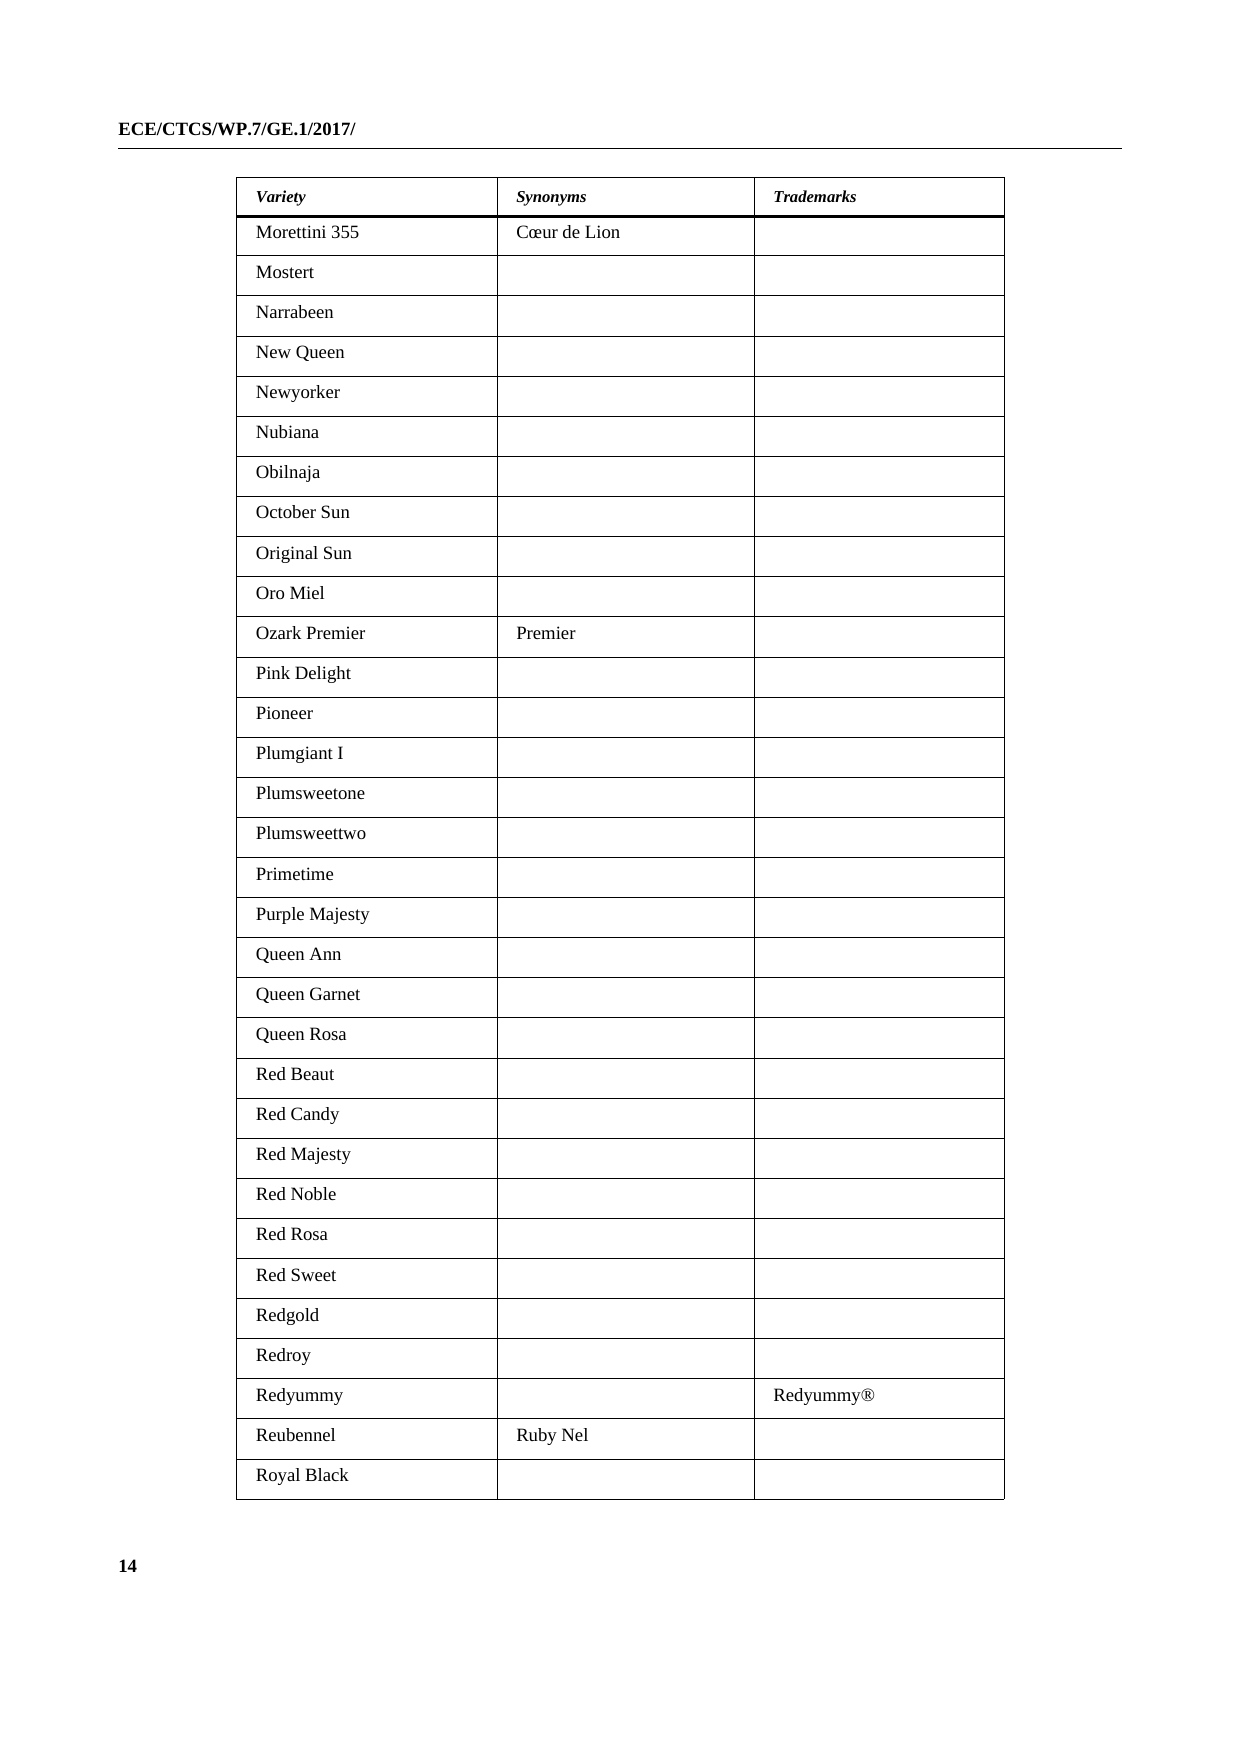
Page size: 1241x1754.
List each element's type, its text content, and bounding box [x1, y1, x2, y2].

table_cell Redyummy [237, 1379, 497, 1418]
table_cell Ruby Nel [498, 1419, 754, 1458]
table_cell [755, 1179, 1004, 1218]
table_cell Newyorker [237, 377, 497, 416]
table_cell Pink Delight [237, 658, 497, 696]
table_header Trademarks [755, 178, 1004, 215]
table_cell [755, 497, 1004, 536]
table_cell Queen Ann [237, 938, 497, 977]
table_cell Reubennel [237, 1419, 497, 1458]
table_cell [755, 858, 1004, 897]
table_cell [755, 337, 1004, 376]
table_cell Plumgiant I [237, 738, 497, 777]
table_cell [755, 738, 1004, 777]
table_cell [755, 1419, 1004, 1458]
table_cell [755, 778, 1004, 817]
table_cell Red Beaut [237, 1059, 497, 1097]
table_cell Plumsweettwo [237, 818, 497, 857]
table_cell [498, 577, 754, 616]
table_cell [498, 938, 754, 977]
table_cell [755, 296, 1004, 336]
table_cell Red Majesty [237, 1139, 497, 1178]
table_cell [498, 1379, 754, 1418]
table_cell [755, 256, 1004, 295]
table_cell [498, 898, 754, 937]
table_cell [498, 537, 754, 576]
table_cell [755, 1018, 1004, 1057]
table_cell [498, 417, 754, 456]
table_cell [498, 1339, 754, 1378]
table_cell [498, 978, 754, 1017]
table_cell [755, 377, 1004, 416]
table_cell New Queen [237, 337, 497, 376]
table_cell Narrabeen [237, 296, 497, 336]
table_cell Queen Garnet [237, 978, 497, 1017]
table_cell [498, 1059, 754, 1097]
table_cell [755, 658, 1004, 696]
table_cell [755, 978, 1004, 1017]
table_cell [755, 1460, 1004, 1498]
table_cell Redyummy® [755, 1379, 1004, 1418]
table_cell Premier [498, 617, 754, 656]
table_cell [755, 457, 1004, 496]
table_cell [755, 417, 1004, 456]
table_cell [755, 938, 1004, 977]
table_cell [498, 1099, 754, 1138]
table_cell Redroy [237, 1339, 497, 1378]
table_header Variety [237, 178, 497, 215]
table_cell Primetime [237, 858, 497, 897]
table_cell [755, 1339, 1004, 1378]
table_cell [498, 377, 754, 416]
table_cell [755, 537, 1004, 576]
table_cell Obilnaja [237, 457, 497, 496]
table_cell Redgold [237, 1299, 497, 1338]
table_cell Queen Rosa [237, 1018, 497, 1057]
table_cell [498, 738, 754, 777]
table_cell Oro Miel [237, 577, 497, 616]
table_cell [755, 1219, 1004, 1258]
table_cell [498, 497, 754, 536]
table_cell [498, 858, 754, 897]
table_cell Red [237, 1219, 497, 1258]
table_cell [498, 1139, 754, 1178]
table_cell [755, 1139, 1004, 1178]
table_cell [498, 457, 754, 496]
table_cell Red Sweet [237, 1259, 497, 1298]
table_header Synonyms [498, 178, 754, 215]
table_cell [498, 256, 754, 295]
table_cell [498, 658, 754, 696]
table_cell [755, 1259, 1004, 1298]
table_cell [755, 818, 1004, 857]
table_cell [498, 698, 754, 737]
table_cell [498, 778, 754, 817]
table_cell [755, 577, 1004, 616]
table_cell [498, 818, 754, 857]
table_cell [498, 1460, 754, 1498]
table_cell [498, 1018, 754, 1057]
table_cell [498, 337, 754, 376]
table_cell Red Candy [237, 1099, 497, 1138]
table_cell [755, 1059, 1004, 1097]
table_cell [755, 698, 1004, 737]
table_cell Nubiana [237, 417, 497, 456]
table_cell [498, 1299, 754, 1338]
table_cell Morettini 355 [237, 218, 497, 255]
table_cell Ozark Premier [237, 617, 497, 656]
table_cell [498, 1259, 754, 1298]
table_cell [755, 218, 1004, 255]
table_cell [498, 1219, 754, 1258]
table_cell [755, 1099, 1004, 1138]
table_cell Mostert [237, 256, 497, 295]
table_cell Purple Majesty [237, 898, 497, 937]
table_cell [755, 617, 1004, 656]
table_cell Red Noble [237, 1179, 497, 1218]
table_cell Cœur de Lion [498, 218, 754, 255]
table_cell Pioneer [237, 698, 497, 737]
table_cell [498, 296, 754, 336]
table_cell [498, 1179, 754, 1218]
table_cell Royal Black [237, 1460, 497, 1498]
table_cell Plumsweetone [237, 778, 497, 817]
table_cell [755, 898, 1004, 937]
table_cell [755, 1299, 1004, 1338]
table_cell Original Sun [237, 537, 497, 576]
table_cell October Sun [237, 497, 497, 536]
